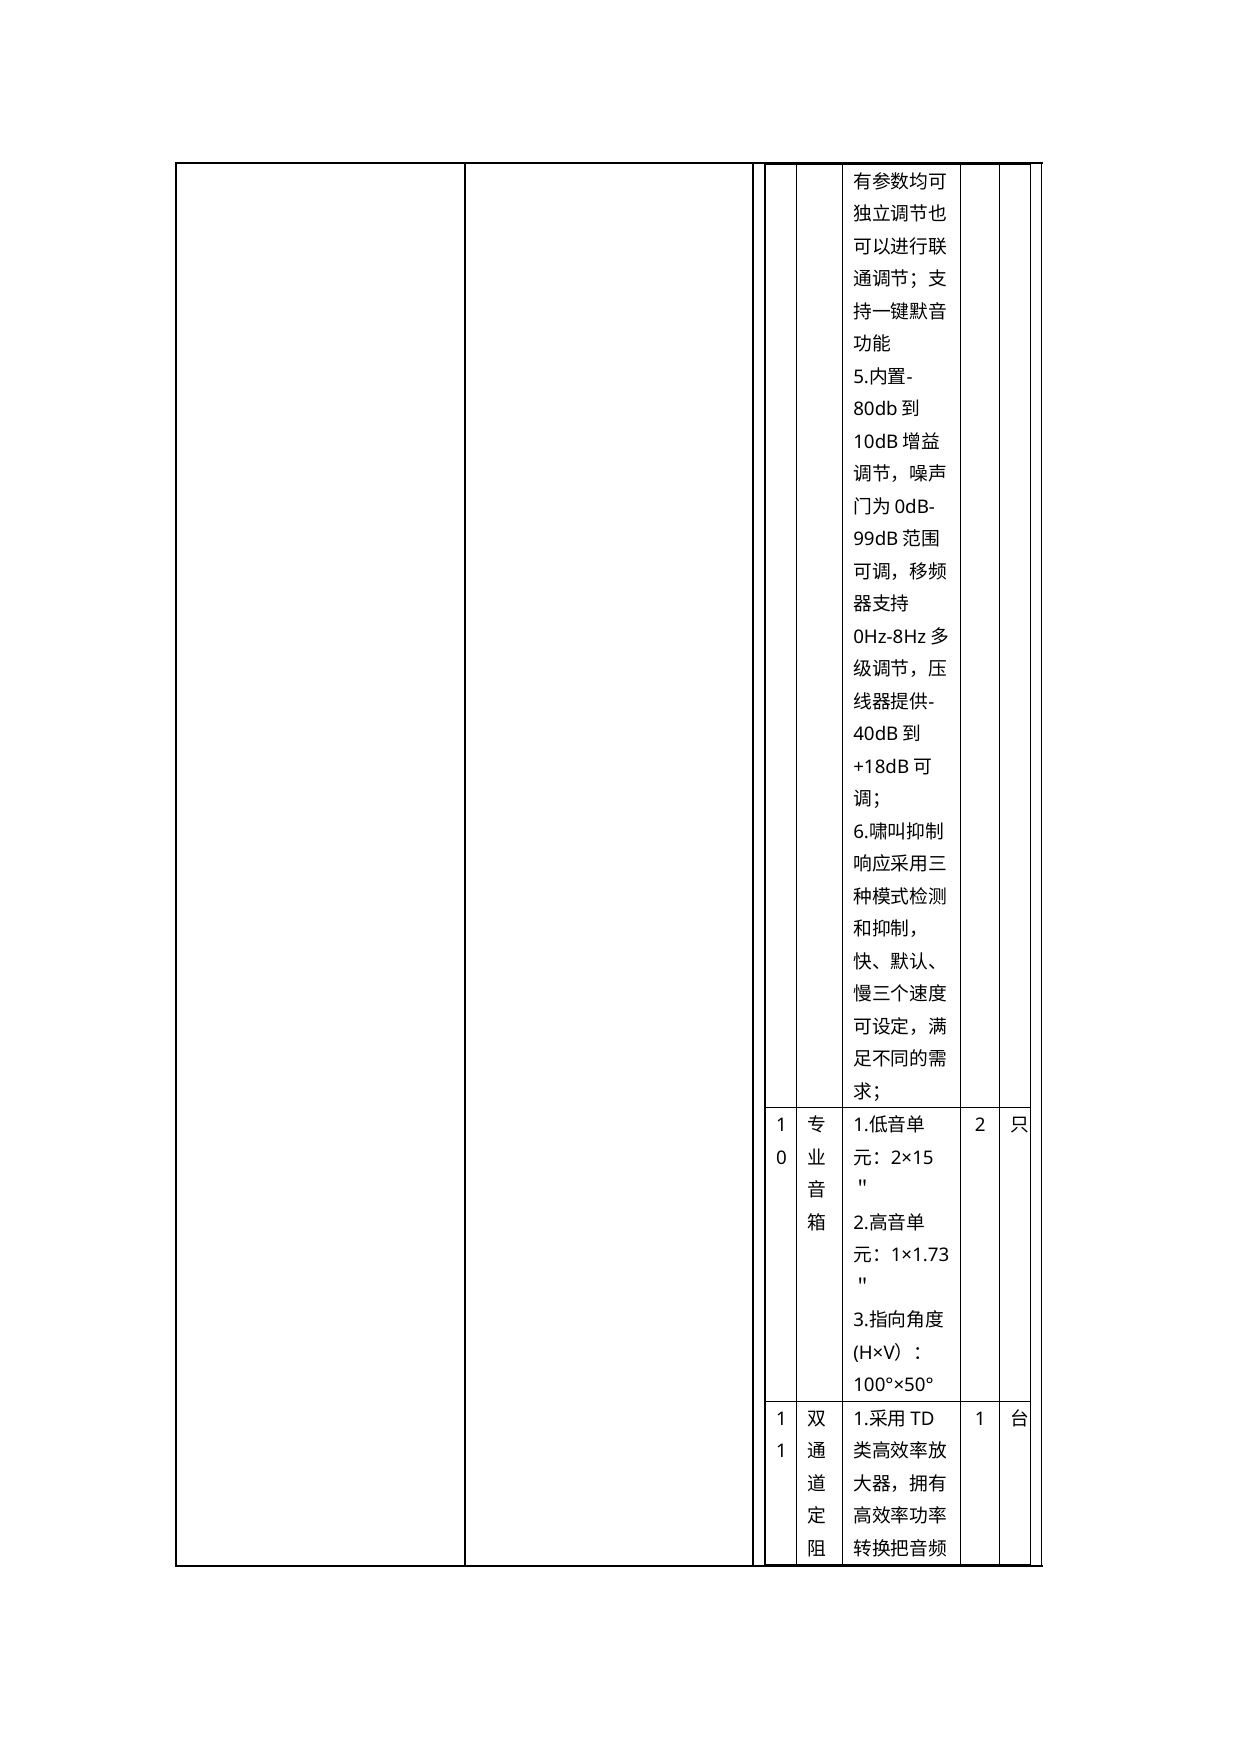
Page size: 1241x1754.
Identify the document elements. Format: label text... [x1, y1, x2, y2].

table_cell [843, 1402, 960, 1564]
table_cell [843, 1108, 960, 1401]
table_cell 1 [177, 164, 464, 1565]
table_cell [1031, 164, 1041, 1565]
table_cell [754, 164, 764, 1565]
table_cell [797, 1402, 842, 1564]
table_cell [797, 165, 842, 1107]
table_cell [1000, 1402, 1030, 1564]
table_cell [797, 1108, 842, 1401]
table_cell [961, 165, 999, 1107]
table_cell [961, 1108, 999, 1401]
table_cell [843, 165, 960, 1107]
table_cell [766, 165, 796, 1107]
table_cell [1000, 1108, 1030, 1401]
table_cell [961, 1402, 999, 1564]
table_cell [466, 164, 752, 1565]
table_cell [766, 1402, 796, 1564]
table_cell [1000, 165, 1030, 1107]
table_cell [766, 1108, 796, 1401]
